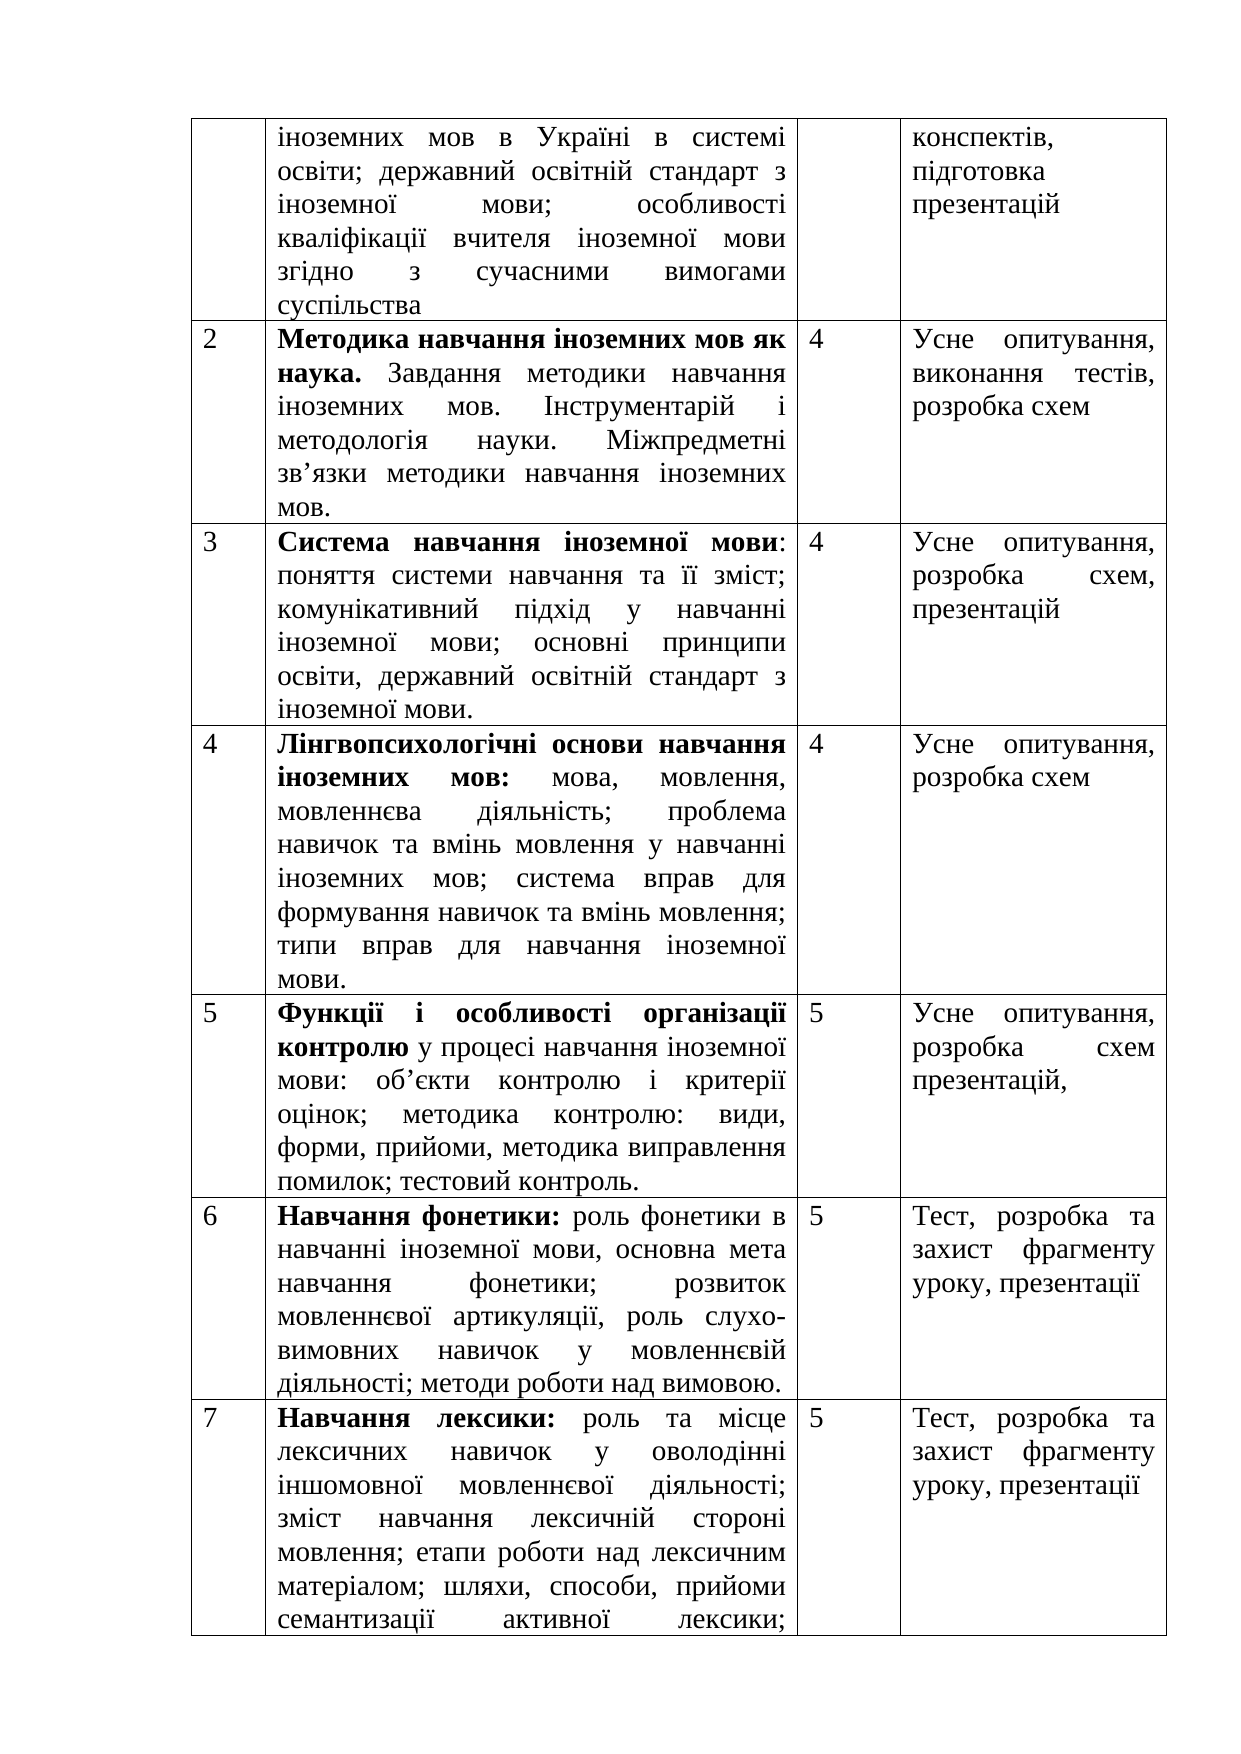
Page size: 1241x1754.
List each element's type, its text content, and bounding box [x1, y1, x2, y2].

table_cell 5 [798, 1400, 900, 1635]
table_cell 5 [192, 995, 265, 1197]
table_cell 3 [192, 524, 265, 725]
table_cell 1 [192, 119, 265, 320]
table_cell 4 [798, 321, 900, 523]
table_cell 4 [798, 726, 900, 994]
table_cell Усне опитування, розробка схем, презентацій [901, 524, 1166, 725]
table_cell Усне опитування, розробка схем презентацій, [901, 995, 1166, 1197]
table_cell 4 [798, 524, 900, 725]
table_cell Методика навчання іноземних мов як наука. Завдання методики навчання іноземних мов. Інструментарій і методологія науки. Міжпредметні зв’язки методики навчання іноземних мов. [266, 321, 797, 523]
table_cell Тест, розробка та захист фрагменту уроку, презентації [901, 1198, 1166, 1399]
table_cell 5 [798, 1198, 900, 1399]
table_cell Функції і особливості організації контролю у процесі навчання іноземної мови: об’єкти контролю і критерії оцінок; методика контролю: види, форми, прийоми, методика виправлення помилок; тестовий контроль. [266, 995, 797, 1197]
table_cell Усне опитування, виконання тестів, розробка схем [901, 321, 1166, 523]
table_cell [266, 1400, 797, 1635]
table_cell Навчання фонетики: роль фонетики в навчанні іноземної мови, основна мета навчання фонетики; розвиток мовленнєвої артикуляції, роль слухо-вимовних навичок у мовленнєвій діяльності; методи роботи над вимовою. [266, 1198, 797, 1399]
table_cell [266, 119, 797, 320]
table_cell Система навчання іноземної мови: поняття системи навчання та її зміст; комунікативний підхід у навчанні іноземної мови; основні принципи освіти, державний освітній стандарт з іноземної мови. [266, 524, 797, 725]
table_cell 6 [192, 1198, 265, 1399]
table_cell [901, 119, 1166, 320]
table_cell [901, 1400, 1166, 1635]
table_cell 5 [798, 995, 900, 1197]
table_cell Лінгвопсихологічні основи навчання іноземних мов: мова, мовлення, мовленнєва діяльність; проблема навичок та вмінь мовлення у навчанні іноземних мов; система вправ для формування навичок та вмінь мовлення; типи вправ для навчання іноземної мови. [266, 726, 797, 994]
table_cell Усне опитування, розробка схем [901, 726, 1166, 994]
table_cell 4 [798, 119, 900, 320]
table_cell 4 [192, 726, 265, 994]
table_cell 2 [192, 321, 265, 523]
table_cell 7 [192, 1400, 265, 1635]
